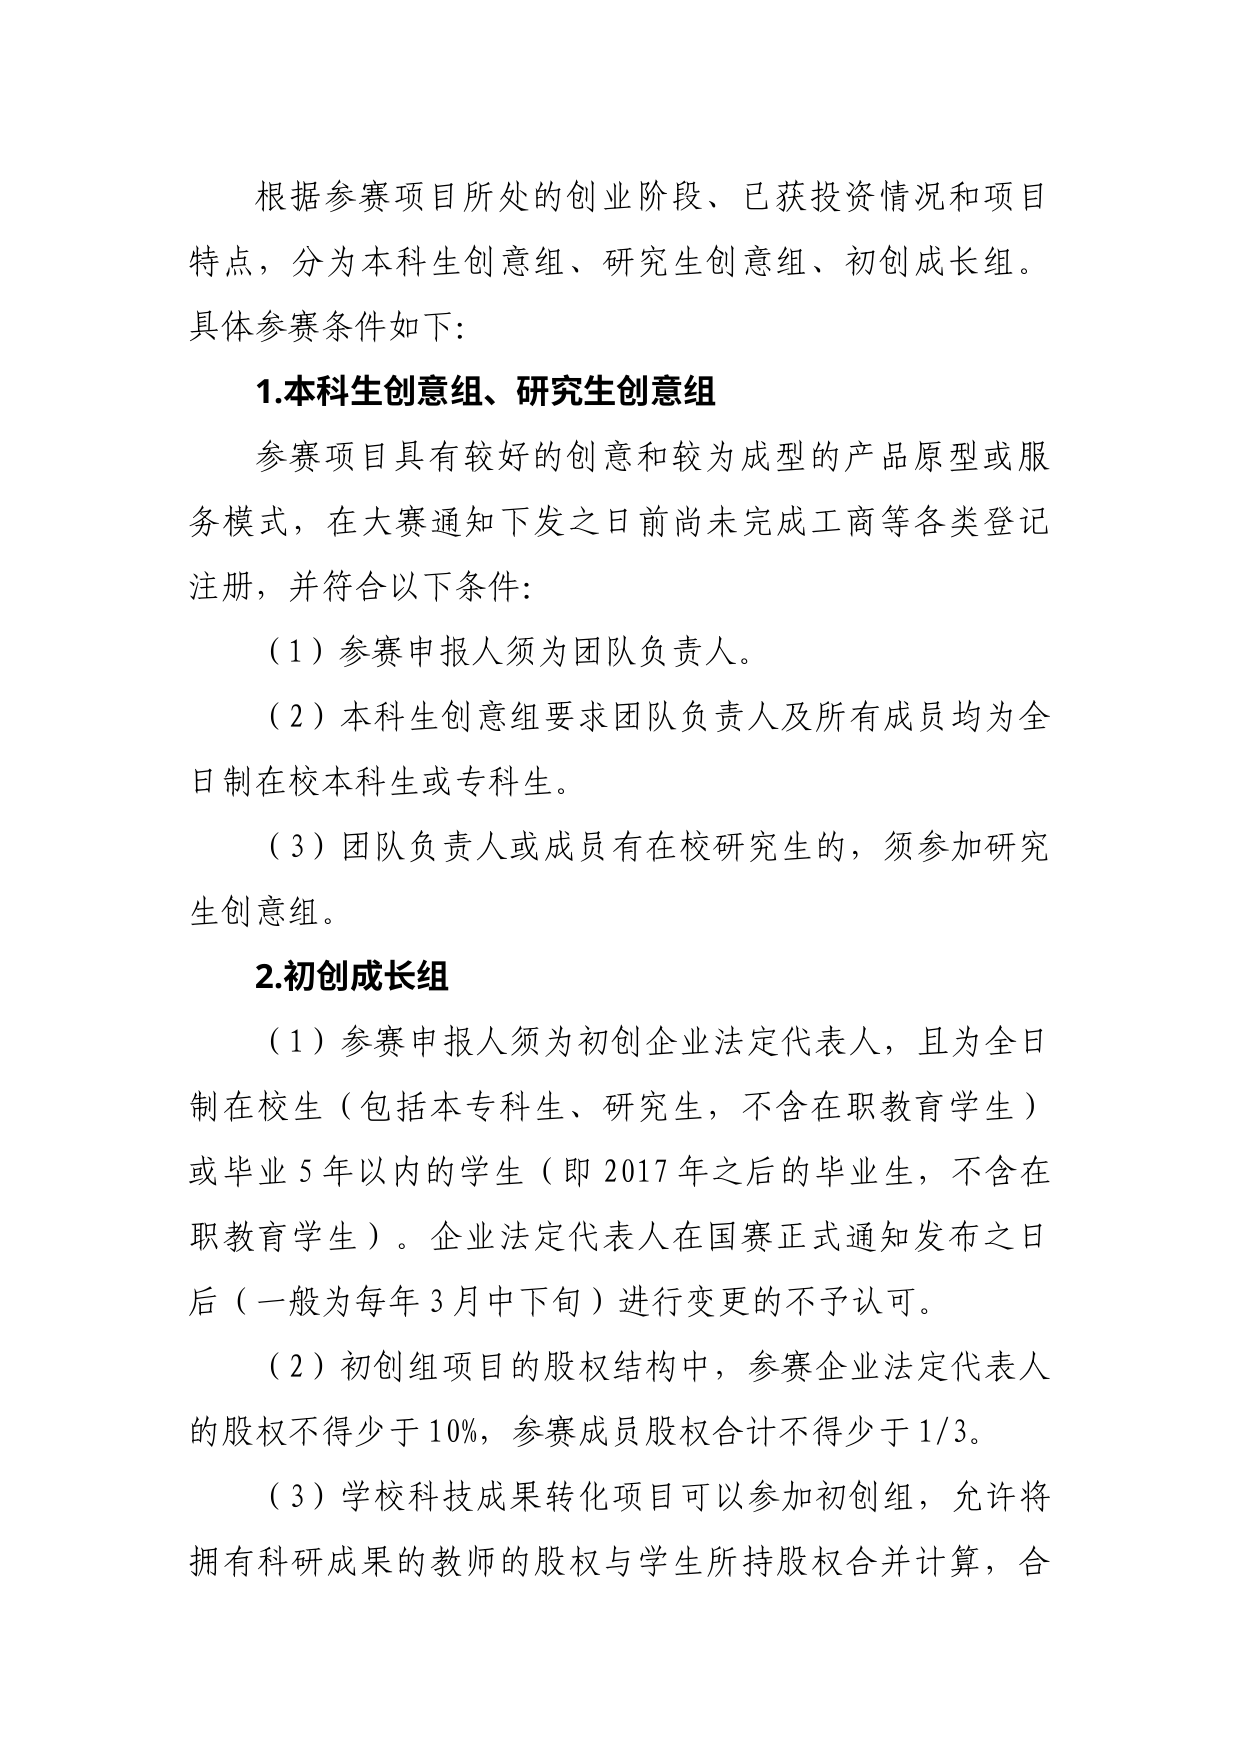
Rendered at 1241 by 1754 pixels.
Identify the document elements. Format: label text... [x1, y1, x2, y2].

text （1）参赛申报人须为团队负责人。 [187, 617, 1053, 682]
text （3）团队负责人或成员有在校研究生的，须参加研究生创意组。 [187, 812, 1053, 942]
text 参赛项目具有较好的创意和较为成型的产品原型或服务模式，在大赛通知下发之日前尚未完成工商等各类登记注册，并符合以下条件： [187, 422, 1053, 617]
text （1）参赛申报人须为初创企业法定代表人，且为全日制在校生（包括本专科生、研究生，不含在职教育学生），或毕业5年以内的学生（即2017年之后的毕业生，不含在职教育学生）。企业法定代表人在国赛正式通知发布之日后（一般为每年3月中下旬）进行变更的不予认可。 [187, 1007, 1053, 1332]
text 1.本科生创意组、研究生创意组 [187, 357, 1053, 422]
text （2）本科生创意组要求团队负责人及所有成员均为全日制在校本科生或专科生。 [187, 682, 1053, 812]
text （2）初创组项目的股权结构中，参赛企业法定代表人的股权不得少于10%，参赛成员股权合计不得少于1/3。 [187, 1332, 1053, 1462]
text 根据参赛项目所处的创业阶段、已获投资情况和项目特点，分为本科生创意组、研究生创意组、初创成长组。具体参赛条件如下： [187, 162, 1053, 357]
text 2.初创成长组 [187, 942, 1053, 1007]
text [187, 1462, 1053, 1592]
